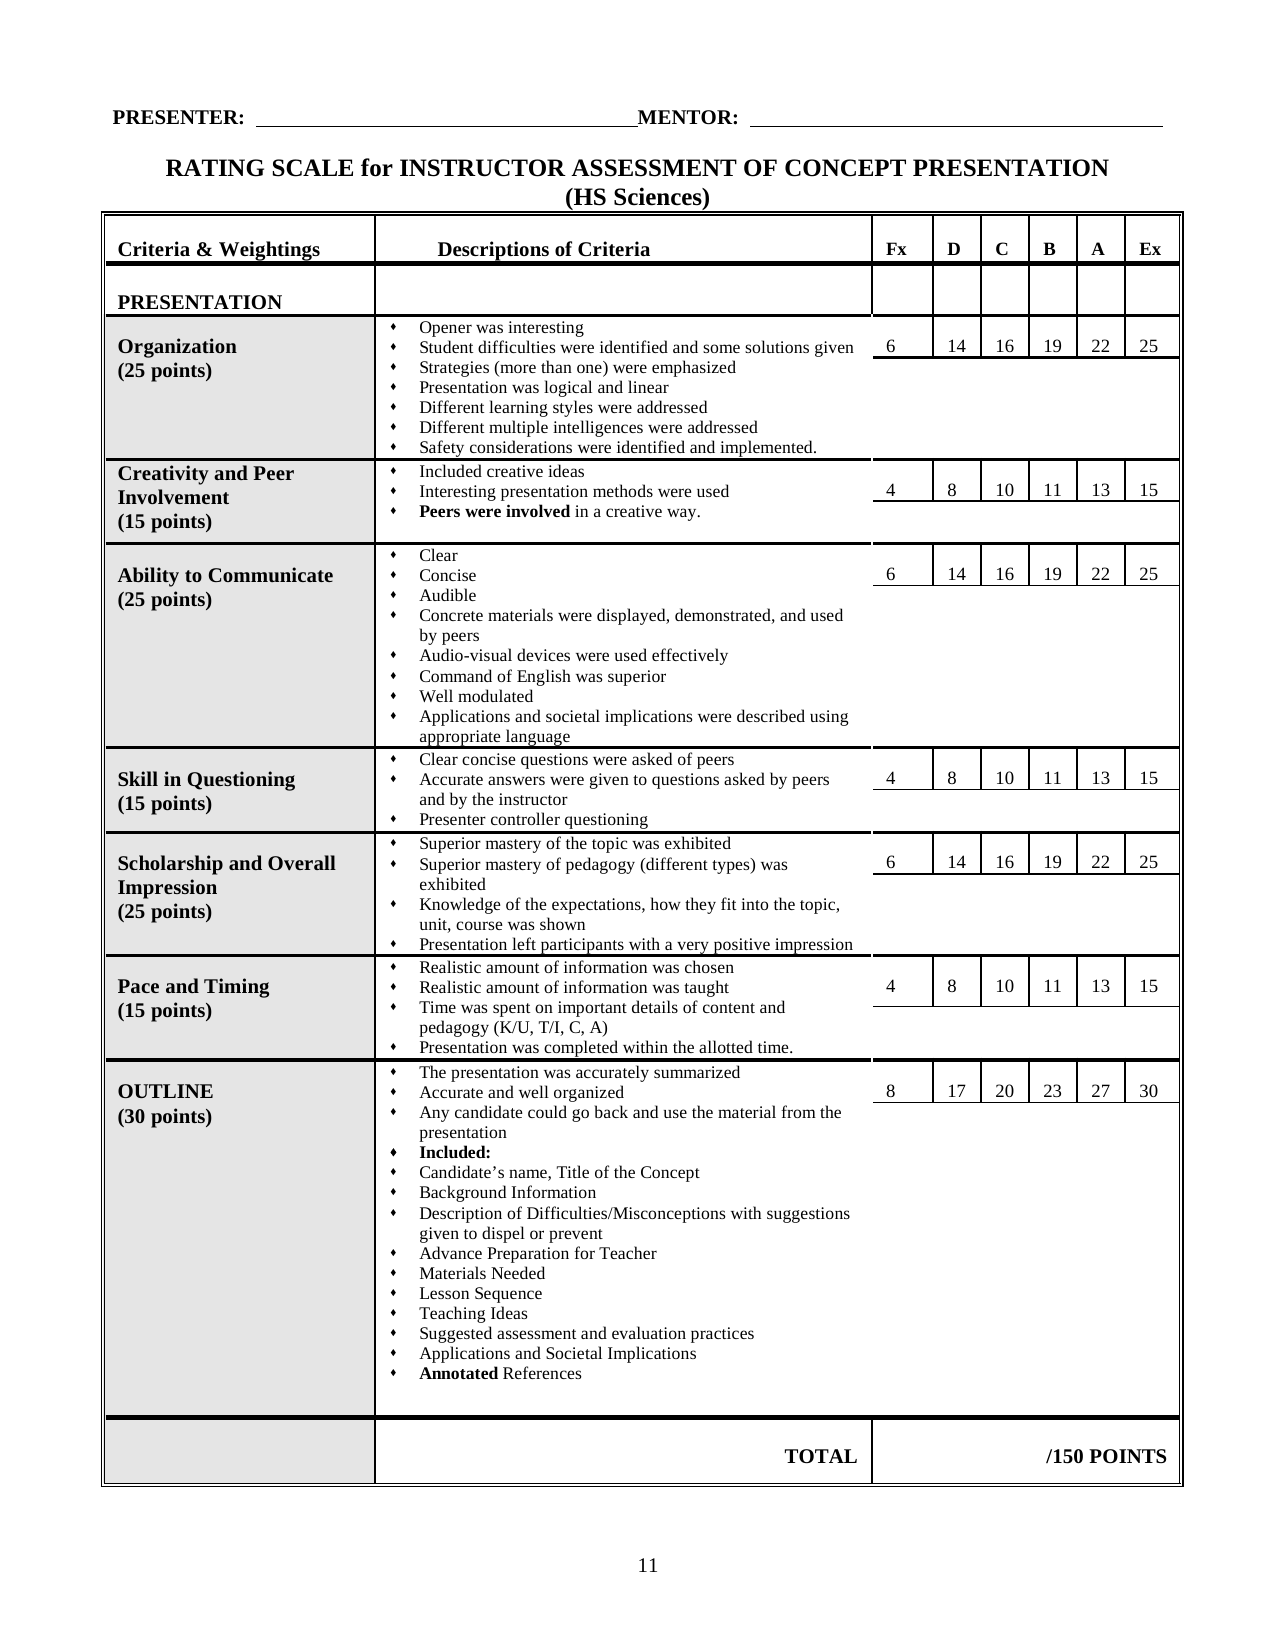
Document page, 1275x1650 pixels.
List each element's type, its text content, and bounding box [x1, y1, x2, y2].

table_header C [982, 216, 1028, 261]
table_cell Clear Concise Audible Concrete materials were displayed, demonstrated, and used by peers Audio-visual devices were used effectively Command of English was superior Well modulated Applications and societal implications were described using appropriate language [376, 545, 872, 746]
table_cell [105, 1416, 374, 1483]
table_cell Opener was interesting Student difficulties were identified and some solutions given Strategies (more than one) were emphasized Presentation was logical and linear Different learning styles were addressed Different multiple intelligences were addressed Safety considerations were identified and implemented. [376, 317, 872, 458]
table_header D [934, 216, 980, 261]
table_cell OUTLINE (30 points) [105, 1059, 374, 1415]
table_cell 8 [934, 749, 980, 788]
table_cell TOTAL [376, 1420, 871, 1483]
table_cell 22 [1078, 834, 1124, 873]
table_cell 19 [1030, 545, 1076, 584]
table_cell 25 [1126, 317, 1179, 356]
table_cell 4 [873, 957, 932, 1006]
table_cell 4 [873, 461, 932, 500]
table_cell /150 POINTS [873, 1420, 1179, 1483]
table_cell 8 [934, 957, 980, 1006]
table_cell [1030, 266, 1076, 314]
table_cell 10 [982, 461, 1028, 500]
table_cell Pace and Timing (15 points) [105, 955, 374, 1058]
table_cell 23 [1030, 1062, 1076, 1101]
table_cell [1126, 266, 1179, 314]
table_header Ex [1126, 216, 1179, 261]
table_cell 16 [982, 545, 1028, 584]
table_cell The presentation was accurately summarized Accurate and well organized Any candidate could go back and use the material from the presentation Included: Candidate’s name, Title of the Concept Background Information Description of Difficulties/Misconceptions with suggestions given to dispel or prevent Advance Preparation for Teacher Materials Needed Lesson Sequence Teaching Ideas Suggested assessment and evaluation practices Applications and Societal Implications Annotated References [376, 1062, 872, 1415]
table_header Fx [873, 216, 932, 261]
table_header Descriptions of Criteria [376, 216, 871, 261]
text (HS Sciences) [112, 182, 1162, 211]
table_cell [872, 502, 1179, 542]
table_cell 11 [1030, 461, 1076, 500]
table_cell [872, 1007, 1179, 1058]
table_cell 11 [1030, 749, 1076, 788]
table_cell [1078, 266, 1124, 314]
table_cell 16 [982, 317, 1028, 356]
text PRESENTER: MENTOR: [112, 105, 1162, 129]
table_cell 13 [1078, 749, 1124, 788]
table_cell 17 [934, 1062, 980, 1101]
table_cell Skill in Questioning (15 points) [105, 747, 374, 831]
table_cell [376, 266, 871, 314]
table_cell 30 [1126, 1062, 1179, 1101]
table_cell 6 [873, 317, 932, 356]
table_cell Organization (25 points) [105, 315, 374, 458]
table_cell 22 [1078, 317, 1124, 356]
table_cell 13 [1078, 957, 1124, 1006]
table_cell 4 [873, 749, 932, 788]
table_cell Superior mastery of the topic was exhibited Superior mastery of pedagogy (different types) was exhibited Knowledge of the expectations, how they fit into the topic, unit, course was shown Presentation left participants with a very positive impression [376, 834, 872, 954]
table_cell [934, 266, 980, 314]
table_cell 6 [873, 545, 932, 584]
text RATING SCALE for INSTRUCTOR ASSESSMENT OF CONCEPT PRESENTATION [112, 153, 1162, 182]
table_cell [872, 875, 1179, 954]
table_cell 13 [1078, 461, 1124, 500]
table_cell [872, 359, 1179, 458]
table_cell PRESENTATION [105, 262, 374, 314]
table_cell 14 [934, 834, 980, 873]
table_cell [872, 586, 1179, 746]
table_cell 6 [873, 834, 932, 873]
table_cell 14 [934, 317, 980, 356]
table_cell [872, 790, 1179, 831]
table_cell Scholarship and Overall Impression (25 points) [105, 832, 374, 954]
table_cell Clear concise questions were asked of peers Accurate answers were given to questions asked by peers and by the instructor Presenter controller questioning [376, 749, 872, 831]
table_cell 15 [1126, 749, 1179, 788]
table_cell 27 [1078, 1062, 1124, 1101]
table_cell Ability to Communicate (25 points) [105, 543, 374, 746]
table_cell 11 [1030, 957, 1076, 1006]
table_cell [873, 266, 932, 314]
table_cell 16 [982, 834, 1028, 873]
table_cell 19 [1030, 317, 1076, 356]
table_cell 19 [1030, 834, 1076, 873]
table_header Criteria & Weightings [105, 216, 374, 261]
table_cell 22 [1078, 545, 1124, 584]
table_cell [982, 266, 1028, 314]
table_cell 10 [982, 957, 1028, 1006]
table_cell 14 [934, 545, 980, 584]
table_cell 15 [1126, 957, 1179, 1006]
table_cell Included creative ideas Interesting presentation methods were used Peers were involved in a creative way. [376, 461, 872, 542]
table_cell 8 [873, 1062, 932, 1101]
table_cell 25 [1126, 545, 1179, 584]
table_header B [1030, 216, 1076, 261]
table_cell 20 [982, 1062, 1028, 1101]
table_cell 15 [1126, 461, 1179, 500]
table_header A [1078, 216, 1124, 261]
table_cell 25 [1126, 834, 1179, 873]
table_cell 10 [982, 749, 1028, 788]
table_cell [872, 1103, 1179, 1415]
table_cell Creativity and Peer Involvement (15 points) [105, 459, 374, 542]
table_cell Realistic amount of information was chosen Realistic amount of information was taught Time was spent on important details of content and pedagogy (K/U, T/I, C, A) Presentation was completed within the allotted time. [376, 957, 872, 1058]
table_cell 8 [934, 461, 980, 500]
